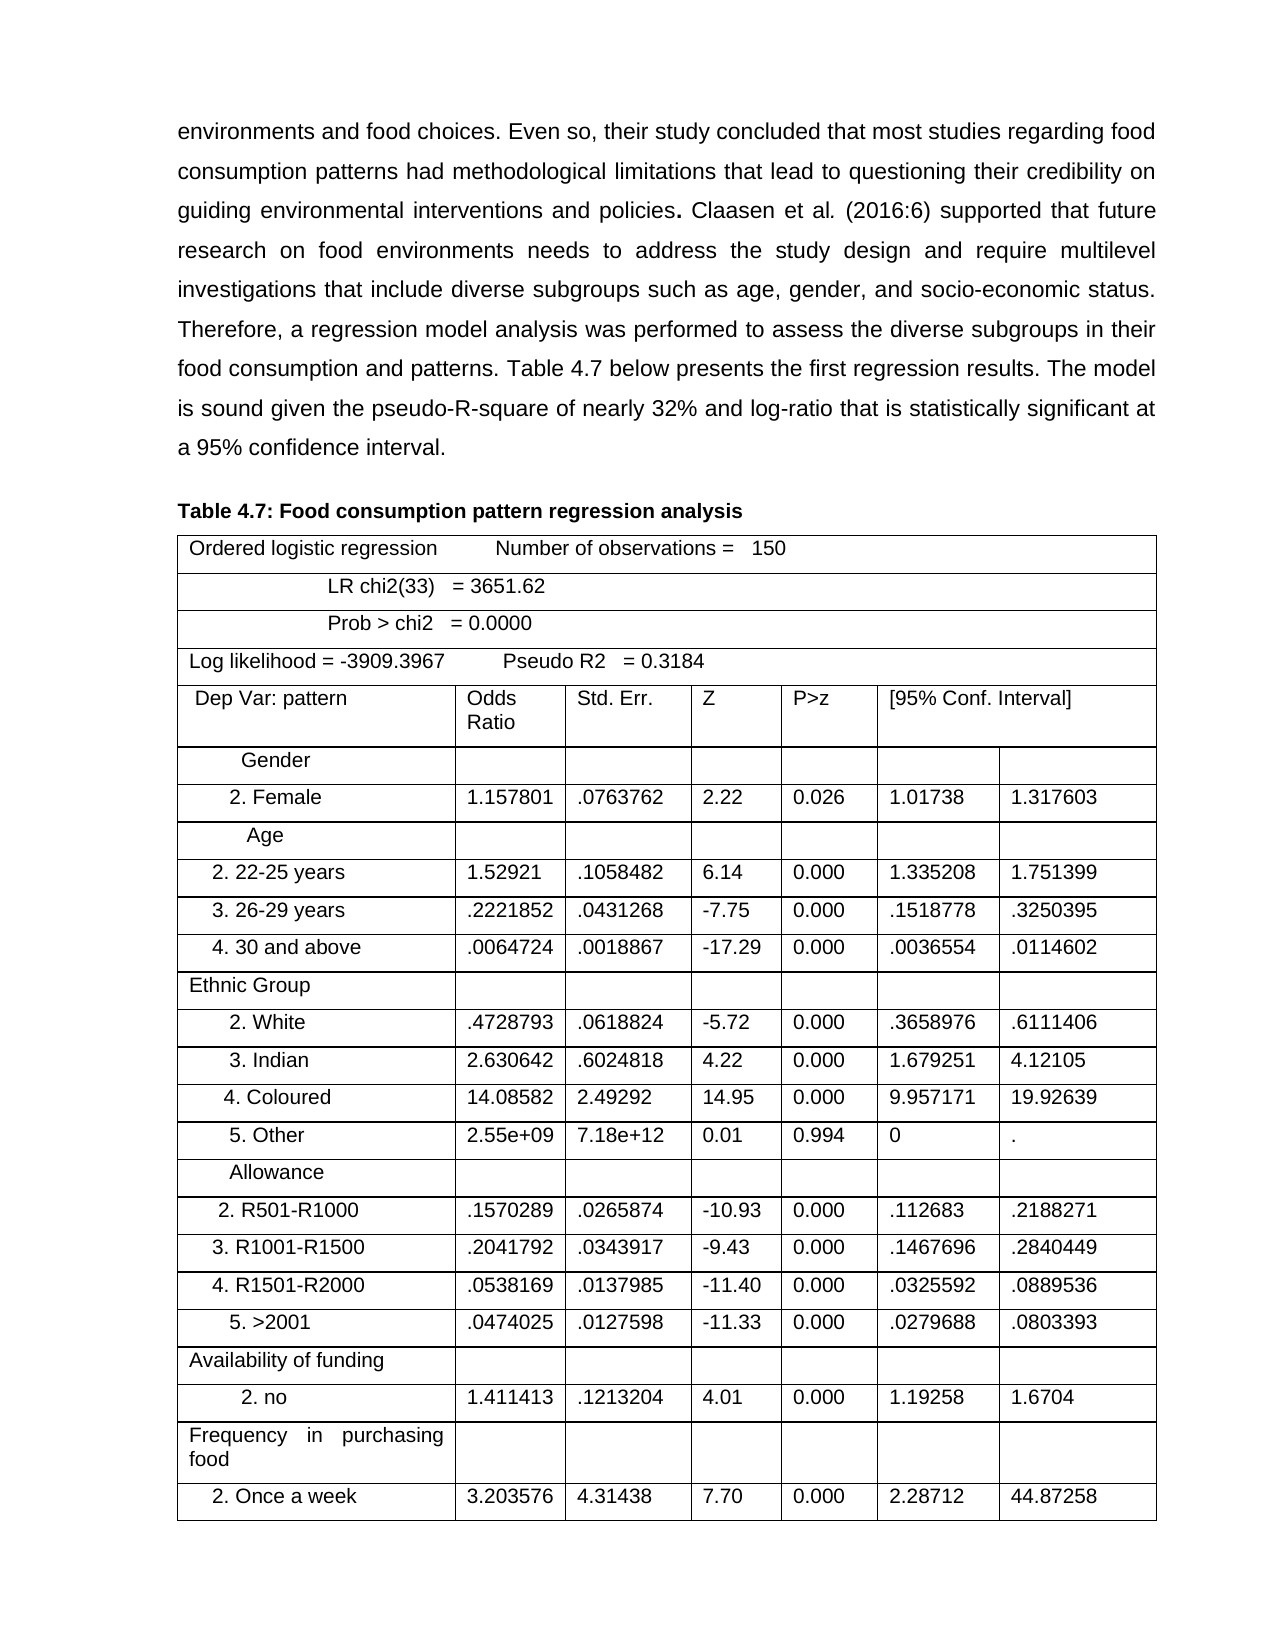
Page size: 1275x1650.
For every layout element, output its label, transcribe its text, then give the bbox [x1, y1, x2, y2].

table_cell -10.93 [692, 1198, 781, 1234]
table_cell .6024818 [566, 1048, 691, 1084]
table_cell .0279688 [878, 1310, 999, 1346]
table_cell .4728793 [456, 1010, 565, 1046]
table_cell Ethnic Group [178, 973, 455, 1009]
table_cell [692, 1348, 781, 1384]
table_cell 1.19258 [878, 1385, 999, 1421]
table_cell .0036554 [878, 935, 999, 971]
table_cell LR chi2(33) = 3651.62 [178, 574, 1156, 610]
table_cell 1.751399 [1000, 860, 1156, 896]
table_cell [456, 1348, 565, 1384]
table_cell .0803393 [1000, 1310, 1156, 1346]
table_cell [782, 1423, 877, 1483]
table_cell 2. Female [178, 785, 455, 821]
table_cell [456, 748, 565, 784]
table_cell 2.55e+09 [456, 1123, 565, 1159]
table_cell [1000, 973, 1156, 1009]
table_cell 1.157801 [456, 785, 565, 821]
table_cell Z [692, 686, 781, 746]
table_cell .0064724 [456, 935, 565, 971]
table_cell 2.22 [692, 785, 781, 821]
table_cell Odds Ratio [456, 686, 565, 746]
table_cell .1467696 [878, 1235, 999, 1271]
table_cell [566, 1348, 691, 1384]
table_cell 1.679251 [878, 1048, 999, 1084]
table_cell .3658976 [878, 1010, 999, 1046]
table_cell 0.000 [782, 1310, 877, 1346]
table_cell -5.72 [692, 1010, 781, 1046]
table_cell [692, 823, 781, 859]
table_cell 0.01 [692, 1123, 781, 1159]
table_cell [692, 748, 781, 784]
table_cell 0.000 [782, 1085, 877, 1121]
table_cell .0474025 [456, 1310, 565, 1346]
table_cell 5. >2001 [178, 1310, 455, 1346]
table_cell Dep Var: pattern [178, 686, 455, 746]
table_cell .0343917 [566, 1235, 691, 1271]
table_cell 0.000 [782, 1273, 877, 1309]
table_cell [456, 823, 565, 859]
table_cell 1.52921 [456, 860, 565, 896]
table_cell Frequency in purchasing food [178, 1423, 455, 1483]
table_cell . [1000, 1123, 1156, 1159]
table_cell [878, 1348, 999, 1384]
table_cell 4.22 [692, 1048, 781, 1084]
table_cell .1518778 [878, 898, 999, 934]
table_cell 3. R1001-R1500 [178, 1235, 455, 1271]
table_cell [878, 1160, 999, 1196]
table_cell [456, 1160, 565, 1196]
table_cell 4. R1501-R2000 [178, 1273, 455, 1309]
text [177, 118, 1157, 460]
table_cell .0127598 [566, 1310, 691, 1346]
table_cell 3.203576 [456, 1484, 565, 1520]
table_cell .0114602 [1000, 935, 1156, 971]
table_cell [878, 973, 999, 1009]
table_cell [782, 1160, 877, 1196]
table_cell .3250395 [1000, 898, 1156, 934]
table_cell .0325592 [878, 1273, 999, 1309]
table_cell 2. White [178, 1010, 455, 1046]
table_cell [566, 1160, 691, 1196]
table_cell [456, 973, 565, 1009]
table_cell -9.43 [692, 1235, 781, 1271]
table_cell 4. Coloured [178, 1085, 455, 1121]
table_cell [456, 1423, 565, 1483]
table_cell .0618824 [566, 1010, 691, 1046]
table_cell [782, 1348, 877, 1384]
table_cell 3. 26-29 years [178, 898, 455, 934]
table_cell [692, 973, 781, 1009]
table_cell Allowance [178, 1160, 455, 1196]
table_cell .1058482 [566, 860, 691, 896]
table_cell 2. 22-25 years [178, 860, 455, 896]
table_cell Age [178, 823, 455, 859]
table_cell .0431268 [566, 898, 691, 934]
table_cell [566, 823, 691, 859]
table_cell [95% Conf. Interval] [878, 686, 1156, 746]
table_cell 6.14 [692, 860, 781, 896]
table_cell 7.70 [692, 1484, 781, 1520]
table_cell 19.92639 [1000, 1085, 1156, 1121]
table_cell [878, 748, 999, 784]
table_cell 7.18e+12 [566, 1123, 691, 1159]
table_cell .112683 [878, 1198, 999, 1234]
table_cell [692, 1423, 781, 1483]
table_cell 0.000 [782, 1048, 877, 1084]
table_cell .2041792 [456, 1235, 565, 1271]
table_cell 14.95 [692, 1085, 781, 1121]
table_cell [1000, 1423, 1156, 1483]
table_cell 2.49292 [566, 1085, 691, 1121]
table_cell Availability of funding [178, 1348, 455, 1384]
table_cell .2188271 [1000, 1198, 1156, 1234]
table_cell 1.6704 [1000, 1385, 1156, 1421]
table_cell 2.630642 [456, 1048, 565, 1084]
table_cell 2. Once a week [178, 1484, 455, 1520]
table_cell [1000, 1348, 1156, 1384]
table_cell 1.411413 [456, 1385, 565, 1421]
table_cell 4. 30 and above [178, 935, 455, 971]
table_cell Log likelihood = -3909.3967 Pseudo R2 = 0.3184 [178, 649, 1156, 685]
table_cell 1.317603 [1000, 785, 1156, 821]
table_cell 0.000 [782, 1198, 877, 1234]
table_cell .2221852 [456, 898, 565, 934]
table_cell 5. Other [178, 1123, 455, 1159]
table_cell [566, 1423, 691, 1483]
table_cell 4.31438 [566, 1484, 691, 1520]
table_cell Prob > chi2 = 0.0000 [178, 611, 1156, 647]
table_header Ordered logistic regression Number of observations = 150 [178, 536, 1156, 572]
table_cell 1.01738 [878, 785, 999, 821]
table_cell [878, 823, 999, 859]
table_cell .0265874 [566, 1198, 691, 1234]
table_cell 2.28712 [878, 1484, 999, 1520]
table_cell 14.08582 [456, 1085, 565, 1121]
table_cell Gender [178, 748, 455, 784]
table_cell 0.994 [782, 1123, 877, 1159]
table_cell 3. Indian [178, 1048, 455, 1084]
table_cell 0 [878, 1123, 999, 1159]
table_cell [1000, 748, 1156, 784]
table_cell .0137985 [566, 1273, 691, 1309]
table_cell .6111406 [1000, 1010, 1156, 1046]
table_cell .2840449 [1000, 1235, 1156, 1271]
table_cell [692, 1160, 781, 1196]
table_cell [782, 973, 877, 1009]
table_cell 4.12105 [1000, 1048, 1156, 1084]
table_cell 0.000 [782, 1484, 877, 1520]
table_cell Std. Err. [566, 686, 691, 746]
table_cell 0.000 [782, 1385, 877, 1421]
table_cell 44.87258 [1000, 1484, 1156, 1520]
table_cell .0889536 [1000, 1273, 1156, 1309]
table_cell [782, 823, 877, 859]
table_cell 0.000 [782, 1235, 877, 1271]
table_cell [782, 748, 877, 784]
table_cell .1213204 [566, 1385, 691, 1421]
table_cell [1000, 823, 1156, 859]
table_cell 0.026 [782, 785, 877, 821]
table_cell [1000, 1160, 1156, 1196]
table_cell .0763762 [566, 785, 691, 821]
table_cell 2. R501-R1000 [178, 1198, 455, 1234]
table_cell -11.33 [692, 1310, 781, 1346]
table_cell 0.000 [782, 860, 877, 896]
table_cell .1570289 [456, 1198, 565, 1234]
table_cell -17.29 [692, 935, 781, 971]
table_cell -11.40 [692, 1273, 781, 1309]
table_cell P>z [782, 686, 877, 746]
table_cell 0.000 [782, 898, 877, 934]
table_cell .0018867 [566, 935, 691, 971]
table_cell -7.75 [692, 898, 781, 934]
table_cell 0.000 [782, 935, 877, 971]
table_cell [566, 973, 691, 1009]
text Table 4.7: Food consumption pattern regression analysis [177, 498, 1157, 522]
table_cell 2. no [178, 1385, 455, 1421]
table_cell 0.000 [782, 1010, 877, 1046]
table_cell 9.957171 [878, 1085, 999, 1121]
table_cell .0538169 [456, 1273, 565, 1309]
table_cell [566, 748, 691, 784]
table_cell 4.01 [692, 1385, 781, 1421]
table_cell 1.335208 [878, 860, 999, 896]
table_cell [878, 1423, 999, 1483]
